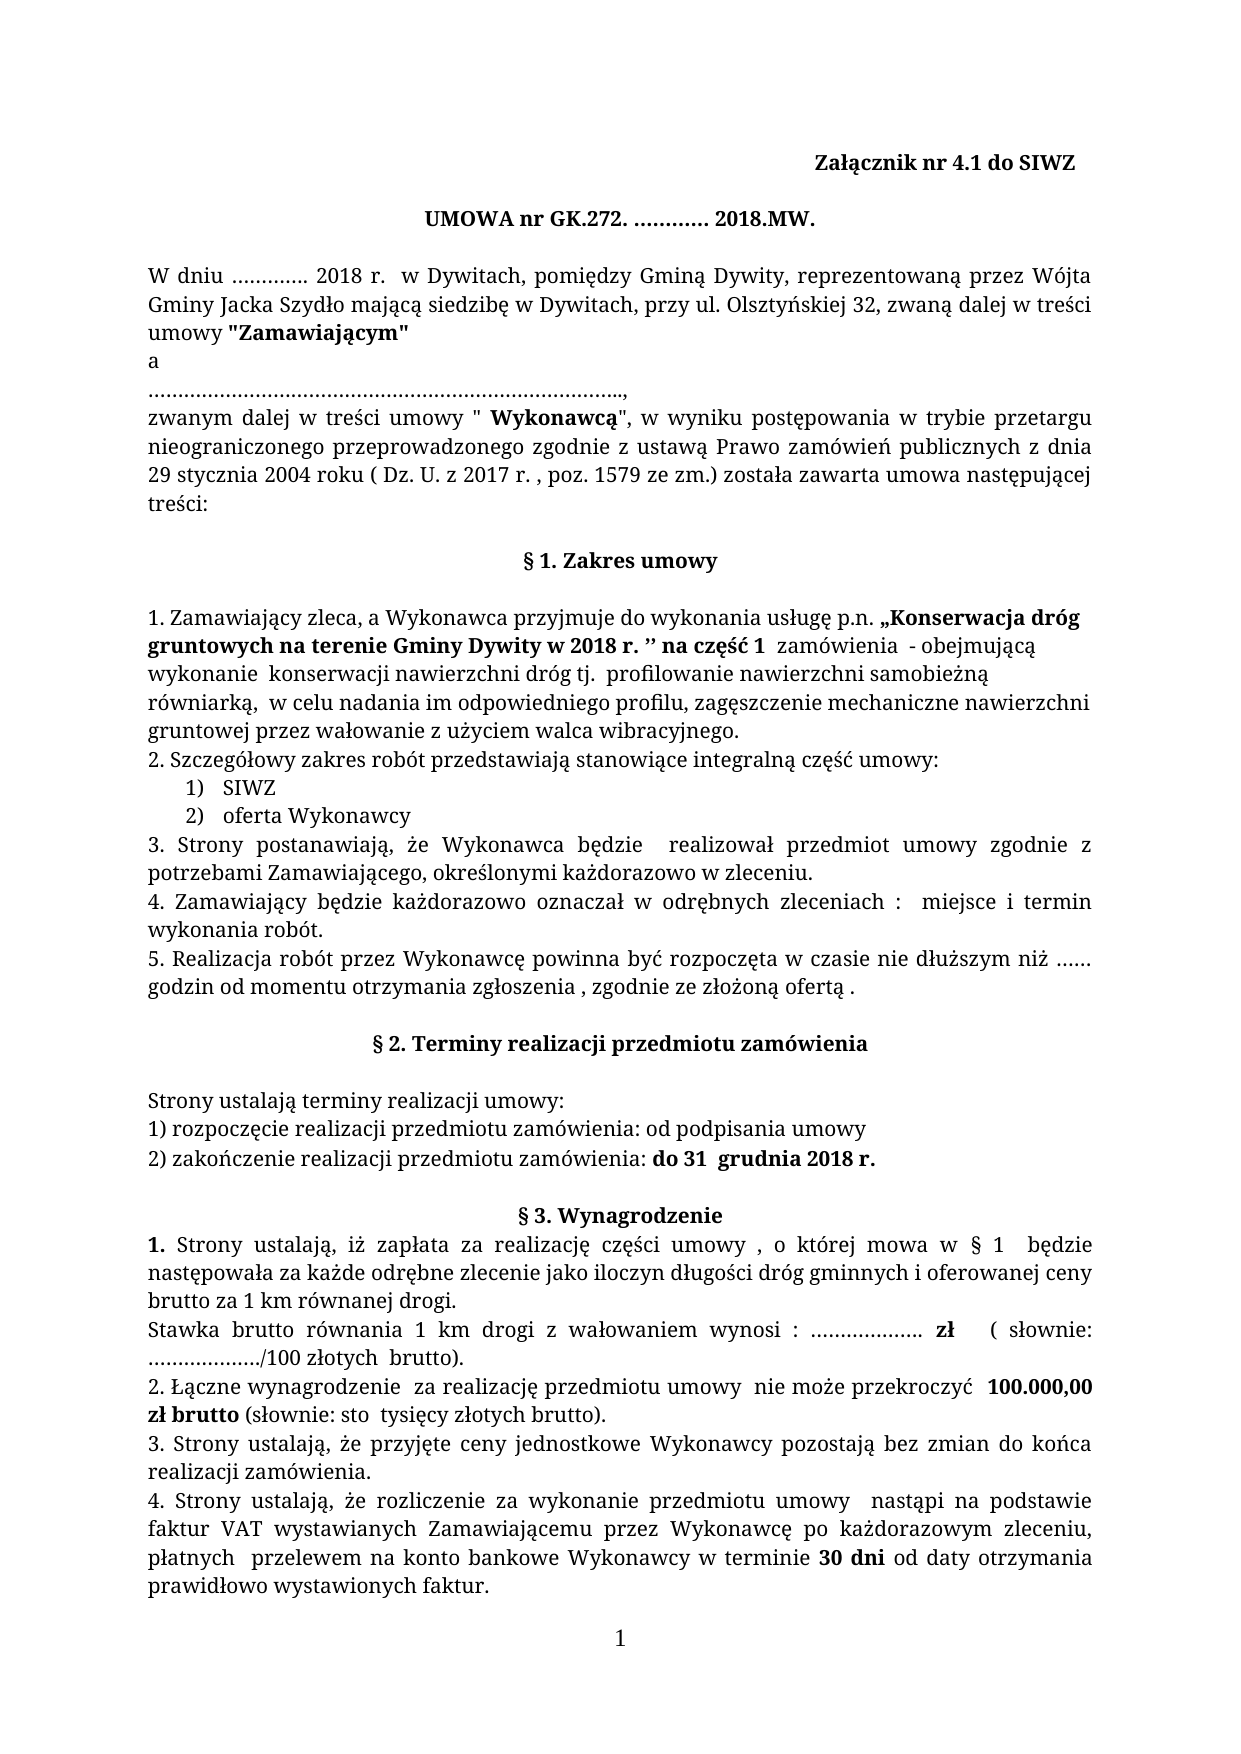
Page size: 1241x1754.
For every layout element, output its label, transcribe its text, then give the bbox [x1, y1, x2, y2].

text a …………………………………………………………………….., [148, 347, 1093, 403]
text Załącznik nr 4.1 do SIWZ [148, 148, 1093, 176]
text 2. Łączne wynagrodzenie za realizację przedmiotu umowy nie może przekroczyć 100.000,00 zł brutto (słownie: sto tysięcy złotych brutto). [148, 1372, 1093, 1429]
text 2) zakończenie realizacji przedmiotu zamówienia: do 31 grudnia 2018 r. [148, 1144, 1093, 1173]
text 1. Zamawiający zleca, a Wykonawca przyjmuje do wykonania usługę p.n. „Konserwacja dróg gruntowych na terenie Gminy Dywity w 2018 r. ’’ na część 1 zamówienia - obejmującą wykonanie konserwacji nawierzchni dróg tj. profilowanie nawierzchni samobieżną równiarką, w celu nadania im odpowiedniego profilu, zagęszczenie mechaniczne nawierzchni gruntowej przez wałowanie z użyciem walca wibracyjnego. [148, 603, 1093, 745]
text W dniu …………. 2018 r. w Dywitach, pomiędzy Gminą Dywity, reprezentowaną przez Wójta Gminy Jacka Szydło mającą siedzibę w Dywitach, przy ul. Olsztyńskiej 32, zwaną dalej w treści umowy "Zamawiającym" [148, 261, 1093, 347]
text Strony ustalają terminy realizacji umowy: [148, 1086, 1093, 1114]
list SIWZ [185, 773, 1093, 802]
list oferta Wykonawcy [185, 802, 1093, 830]
text 3. Strony postanawiają, że Wykonawca będzie realizował przedmiot umowy zgodnie z potrzebami Zamawiającego, określonymi każdorazowo w zleceniu. [148, 830, 1093, 887]
text 4. Zamawiający będzie każdorazowo oznaczał w odrębnych zleceniach : miejsce i termin wykonania robót. [148, 887, 1093, 944]
text 4. Strony ustalają, że rozliczenie za wykonanie przedmiotu umowy nastąpi na podstawie faktur VAT wystawianych Zamawiającemu przez Wykonawcę po każdorazowym zleceniu, płatnych przelewem na konto bankowe Wykonawcy w terminie 30 dni od daty otrzymania prawidłowo wystawionych faktur. [148, 1486, 1093, 1599]
text Stawka brutto równania 1 km drogi z wałowaniem wynosi : ………………. zł ( słownie: ………………./100 złotych brutto). [148, 1315, 1093, 1372]
text § 2. Terminy realizacji przedmiotu zamówienia [148, 1029, 1093, 1058]
text § 3. Wynagrodzenie [148, 1201, 1093, 1230]
text zwanym dalej w treści umowy " Wykonawcą", w wyniku postępowania w trybie przetargu nieograniczonego przeprowadzonego zgodnie z ustawą Prawo zamówień publicznych z dnia 29 stycznia 2004 roku ( Dz. U. z 2017 r. , poz. 1579 ze zm.) została zawarta umowa następującej treści: [148, 403, 1093, 517]
text § 1. Zakres umowy [148, 546, 1093, 574]
text UMOWA nr GK.272. ………… 2018.MW. [148, 204, 1093, 233]
text 1) rozpoczęcie realizacji przedmiotu zamówienia: od podpisania umowy [148, 1114, 1093, 1143]
text 2. Szczegółowy zakres robót przedstawiają stanowiące integralną część umowy: [148, 745, 1093, 773]
text 5. Realizacja robót przez Wykonawcę powinna być rozpoczęta w czasie nie dłuższym niż ……godzin od momentu otrzymania zgłoszenia , zgodnie ze złożoną ofertą . [148, 944, 1093, 1001]
text 1. Strony ustalają, iż zapłata za realizację części umowy , o której mowa w § 1 będzie następowała za każde odrębne zlecenie jako iloczyn długości dróg gminnych i oferowanej ceny brutto za 1 km równanej drogi. [148, 1230, 1093, 1315]
text 3. Strony ustalają, że przyjęte ceny jednostkowe Wykonawcy pozostają bez zmian do końca realizacji zamówienia. [148, 1429, 1093, 1486]
